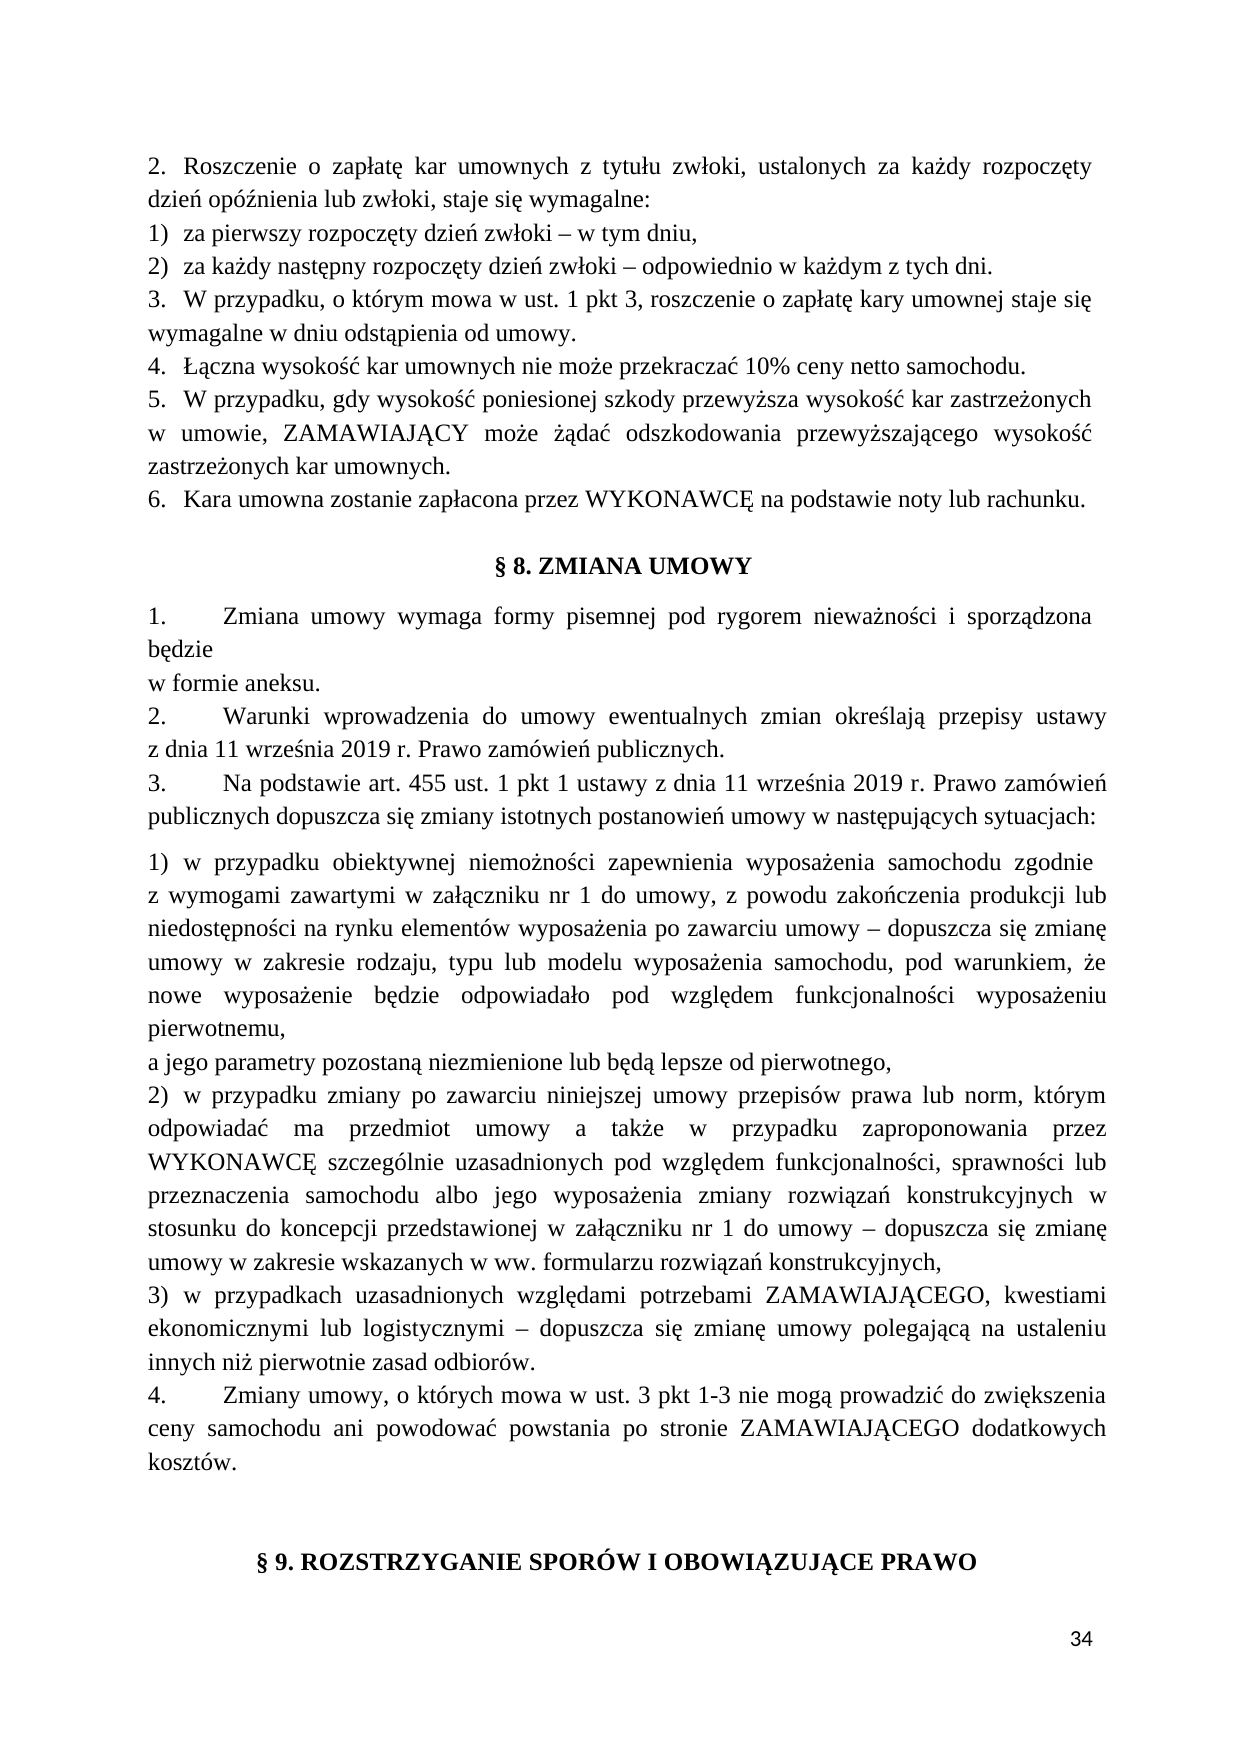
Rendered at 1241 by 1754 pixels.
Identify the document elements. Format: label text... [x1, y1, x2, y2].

list Kara umowna zostanie zapłacona przez WYKONAWCĘ na podstawie noty lub rachunku. [148, 481, 1093, 514]
text § 8. ZMIANA UMOWY [148, 548, 1093, 581]
list Na podstawie art. 455 ust. 1 pkt 1 ustawy z dnia 11 września 2019 r. Prawo zamówień publicznych dopuszcza się zmiany istotnych postanowień umowy w następujących sytuacjach: [148, 764, 1107, 831]
list w przypadku zmiany po zawarciu niniejszej umowy przepisów prawa lub norm, którym odpowiadać ma przedmiot umowy a także w przypadku zaproponowania przez WYKONAWCĘ szczególnie uzasadnionych pod względem funkcjonalności, sprawności lub przeznaczenia samochodu albo jego wyposażenia zmiany rozwiązań konstrukcyjnych w stosunku do koncepcji przedstawionej w załączniku nr 1 do umowy – dopuszcza się zmianę umowy w zakresie wskazanych w ww. formularzu rozwiązań konstrukcyjnych, [148, 1077, 1107, 1277]
list Warunki wprowadzenia do umowy ewentualnych zmian określają przepisy ustawy z dnia 11 września 2019 r. Prawo zamówień publicznych. [148, 698, 1107, 764]
text § 9. ROZSTRZYGANIE SPORÓW I OBOWIĄZUJĄCE PRAWO [148, 1543, 1086, 1577]
list w przypadku obiektywnej niemożności zapewnienia wyposażenia samochodu zgodnie z wymogami zawartymi w załączniku nr 1 do umowy, z powodu zakończenia produkcji lub niedostępności na rynku elementów wyposażenia po zawarciu umowy – dopuszcza się zmianę umowy w zakresie rodzaju, typu lub modelu wyposażenia samochodu, pod warunkiem, że nowe wyposażenie będzie odpowiadało pod względem funkcjonalności wyposażeniu pierwotnemu, a jego parametry pozostaną niezmienione lub będą lepsze od pierwotnego, [148, 843, 1107, 1077]
list W przypadku, gdy wysokość poniesionej szkody przewyższa wysokość kar zastrzeżonych w umowie, ZAMAWIAJĄCY może żądać odszkodowania przewyższającego wysokość zastrzeżonych kar umownych. [148, 381, 1093, 481]
list Łączna wysokość kar umownych nie może przekraczać 10% ceny netto samochodu. [148, 348, 1093, 381]
list Zmiana umowy wymaga formy pisemnej pod rygorem nieważności i sporządzona będzie w formie aneksu. [148, 598, 1093, 698]
list Roszczenie o zapłatę kar umownych z tytułu zwłoki, ustalonych za każdy rozpoczęty dzień opóźnienia lub zwłoki, staje się wymagalne: [148, 148, 1093, 214]
list za każdy następny rozpoczęty dzień zwłoki – odpowiednio w każdym z tych dni. [148, 248, 1093, 281]
list za pierwszy rozpoczęty dzień zwłoki – w tym dniu, [148, 214, 1093, 248]
list Zmiany umowy, o których mowa w ust. 3 pkt 1-3 nie mogą prowadzić do zwiększenia ceny samochodu ani powodować powstania po stronie ZAMAWIAJĄCEGO dodatkowych kosztów. [148, 1377, 1107, 1477]
list W przypadku, o którym mowa w ust. 1 pkt 3, roszczenie o zapłatę kary umownej staje się wymagalne w dniu odstąpienia od umowy. [148, 281, 1093, 348]
list w przypadkach uzasadnionych względami potrzebami ZAMAWIAJĄCEGO, kwestiami ekonomicznymi lub logistycznymi – dopuszcza się zmianę umowy polegającą na ustaleniu innych niż pierwotnie zasad odbiorów. [148, 1277, 1107, 1377]
